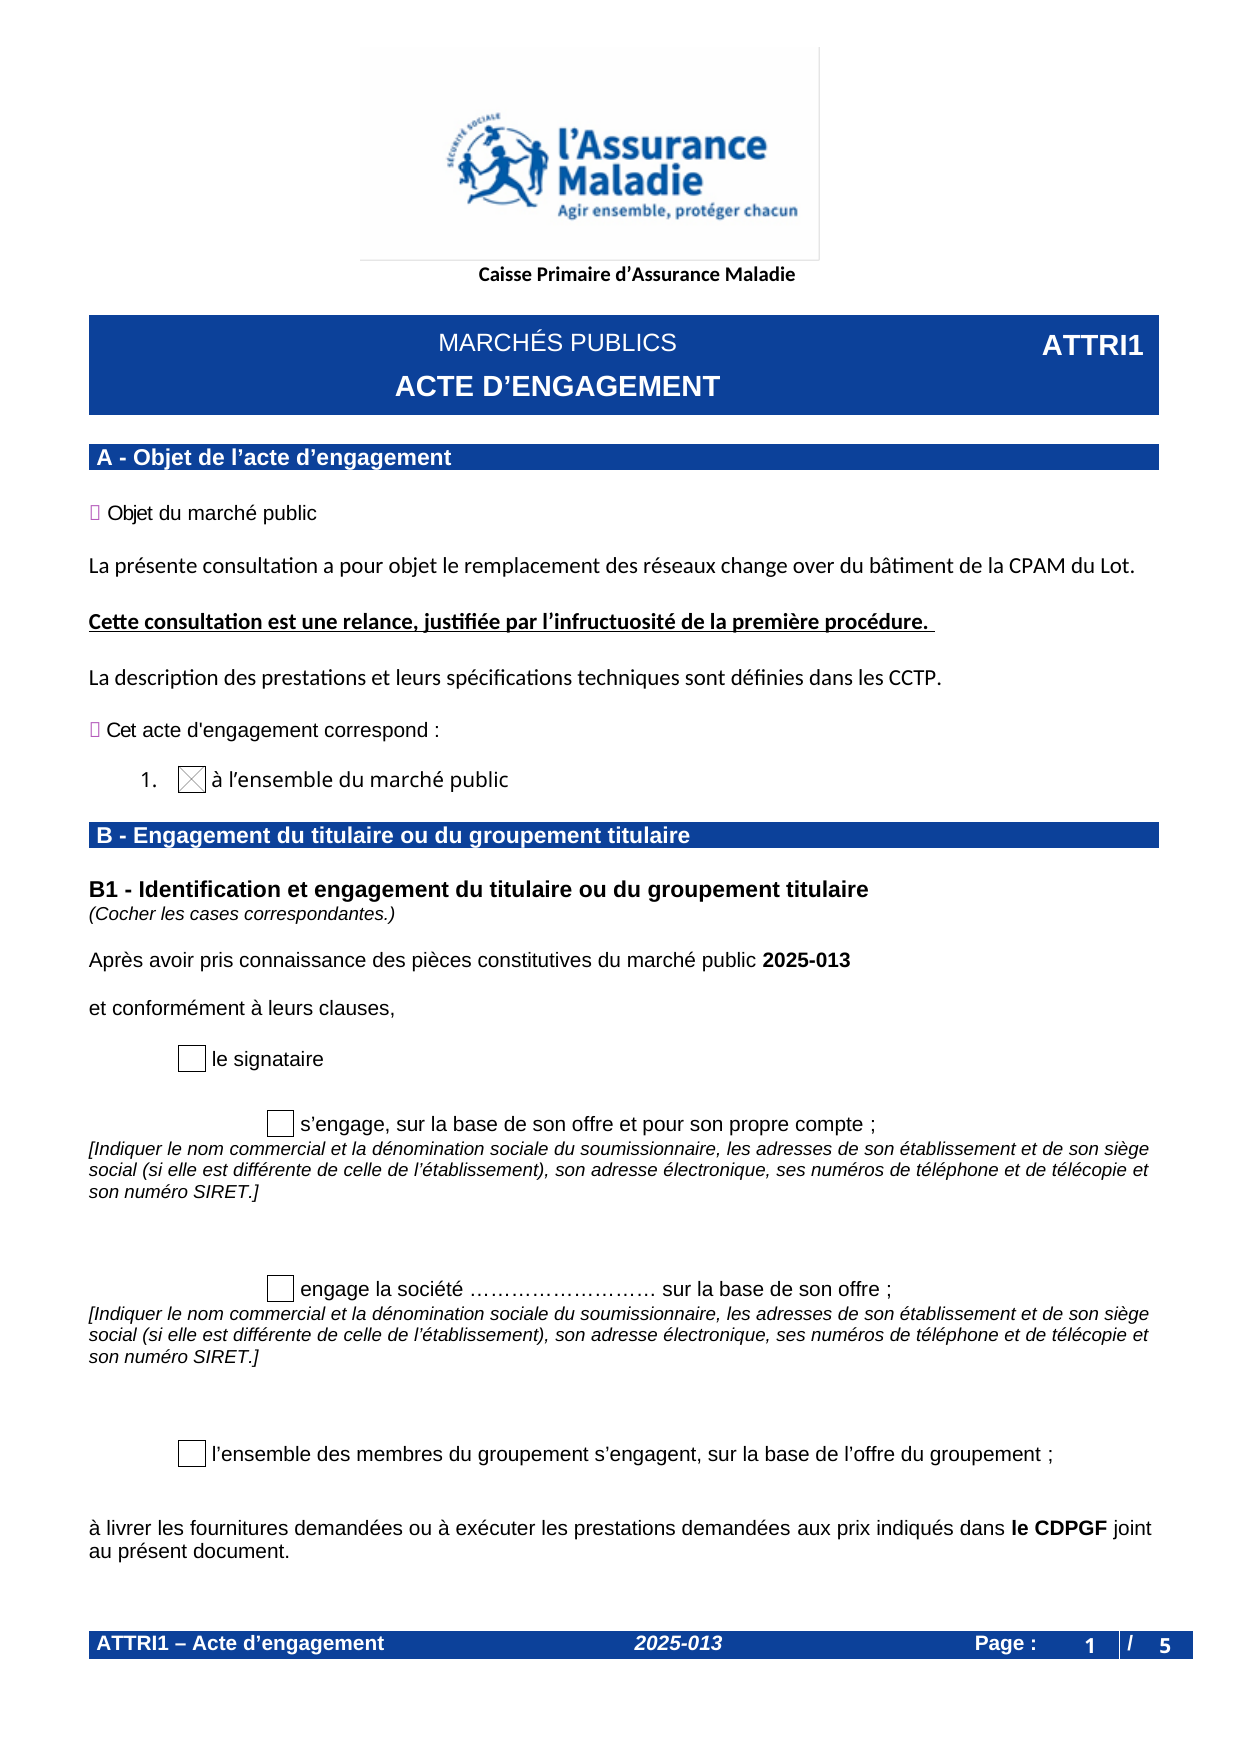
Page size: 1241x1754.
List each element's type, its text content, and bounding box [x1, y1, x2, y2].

text et conformément à leurs clauses, [89, 996, 1152, 1020]
list à l’ensemble du marché public [205, 765, 1152, 793]
text [Indiquer le nom commercial et la dénomination sociale du soumissionnaire, les adresses de son établissement et de son siège social (si elle est différente de celle de l’établissement), son adresse électronique, ses numéros de téléphone et de télécopie et son numéro SIRET.] [89, 1302, 1152, 1367]
text à livrer les fournitures demandées ou à exécuter les prestations demandées aux prix indiqués dans le CDPGF joint au présent document. [89, 1515, 1152, 1563]
text  Cet acte d'engagement correspond : [89, 715, 1152, 743]
table_header ATTRI1 [1026, 315, 1159, 415]
text engage la société ……………………… sur la base de son offre ; [266, 1274, 1152, 1302]
picture [360, 47, 821, 262]
table_header [87, 47, 1174, 287]
text  Objet du marché public [89, 498, 1152, 527]
table_header B - Engagement du titulaire ou du groupement titulaire [89, 822, 1159, 848]
text le signataire [177, 1044, 1152, 1073]
text La description des prestations et leurs spécifications techniques sont définies dans les CCTP. [89, 663, 1152, 691]
text Cette consultation est une relance, justifiée par l’infructuosité de la première procédure. [89, 607, 1152, 635]
text s’engage, sur la base de son offre et pour son propre compte ; [266, 1109, 1152, 1137]
text La présente consultation a pour objet le remplacement des réseaux change over du bâtiment de la CPAM du Lot. [89, 551, 1152, 579]
text l’ensemble des membres du groupement s’engagent, sur la base de l’offre du groupement ; [177, 1439, 1152, 1467]
table_header MARCHÉS PUBLICS ACTE D’ENGAGEMENT [89, 315, 1026, 415]
text Après avoir pris connaissance des pièces constitutives du marché public 2025-013 [89, 948, 1152, 972]
text (Cocher les cases correspondantes.) [89, 903, 1152, 924]
subtitle B1 - Identification et engagement du titulaire ou du groupement titulaire [89, 876, 1152, 903]
text [Indiquer le nom commercial et la dénomination sociale du soumissionnaire, les adresses de son établissement et de son siège social (si elle est différente de celle de l’établissement), son adresse électronique, ses numéros de téléphone et de télécopie et son numéro SIRET.] [89, 1137, 1152, 1202]
table_header A - Objet de l’acte d’engagement [89, 444, 1159, 470]
